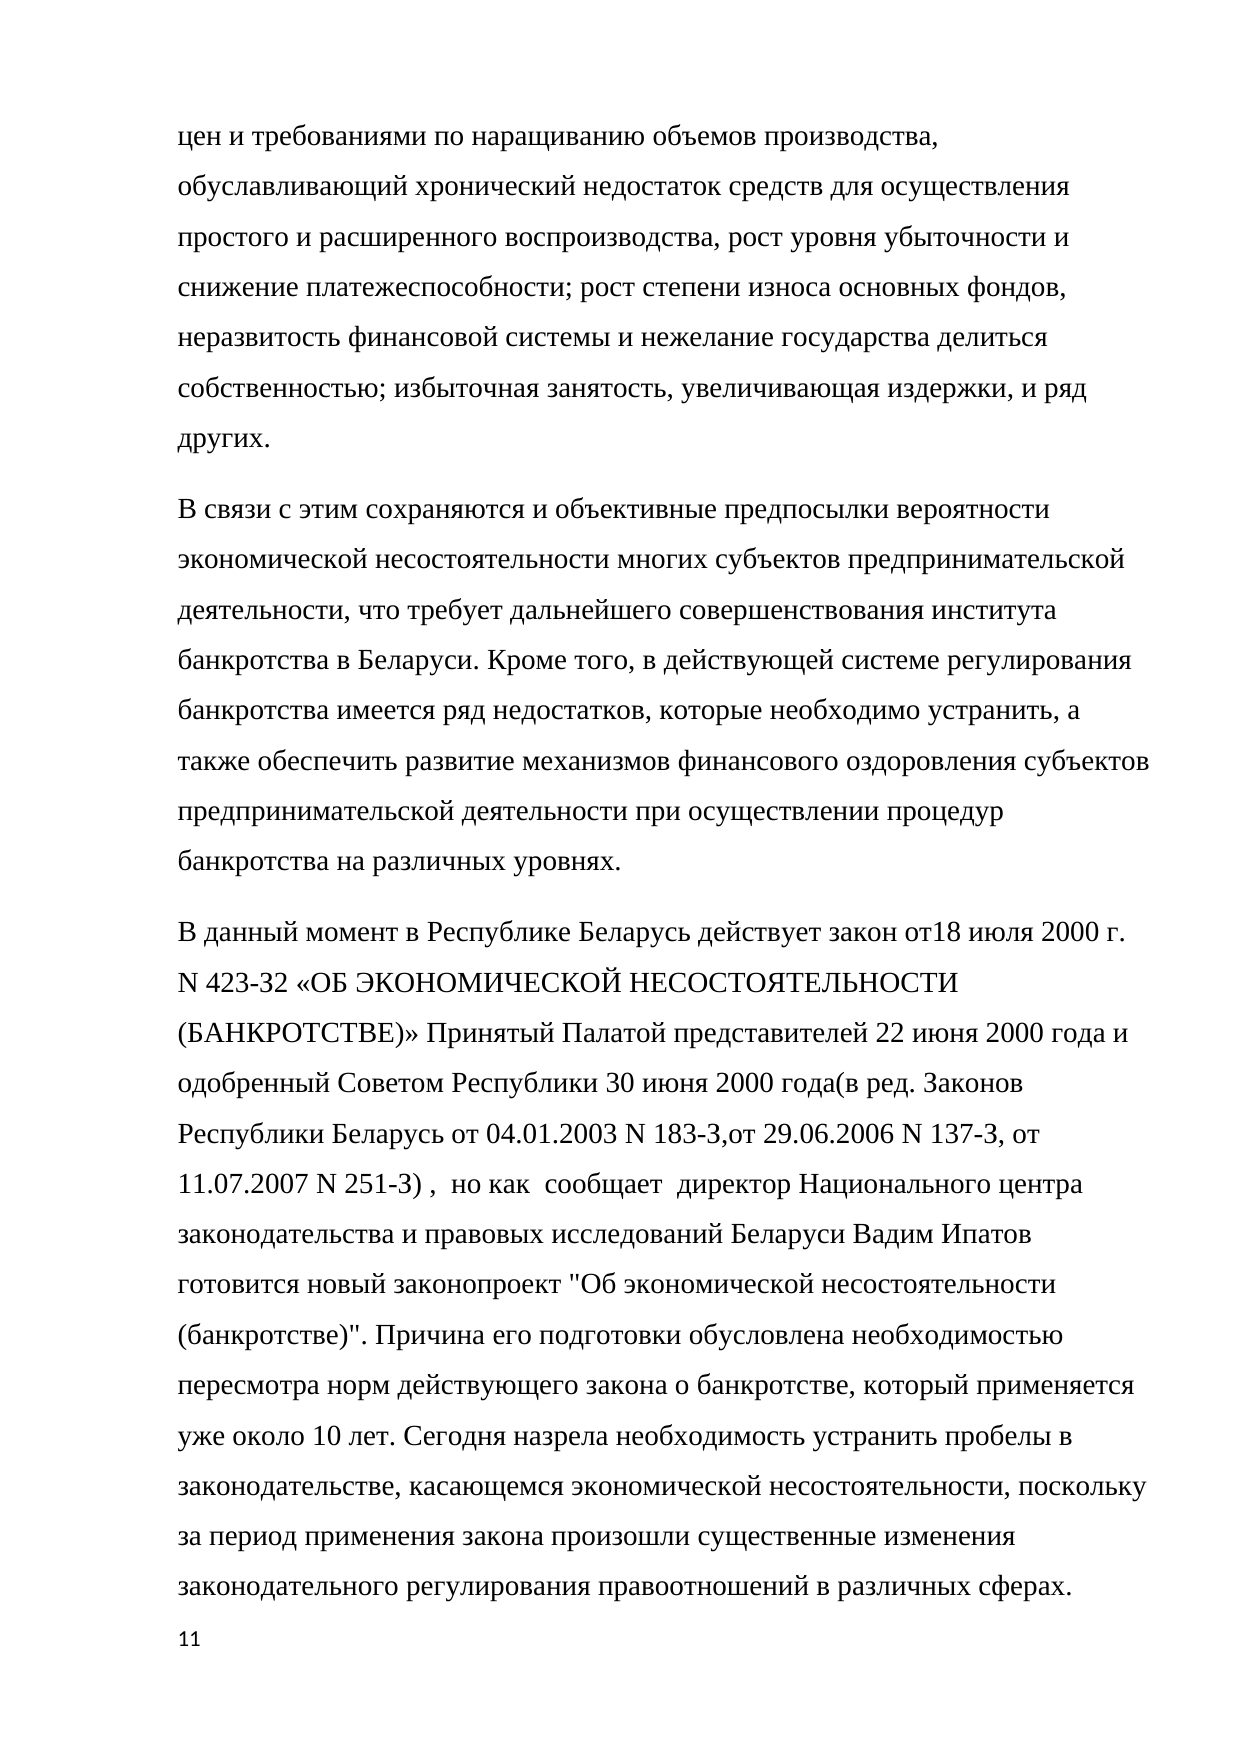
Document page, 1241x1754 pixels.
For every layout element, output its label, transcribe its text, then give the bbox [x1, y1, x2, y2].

text В данный момент в Республике Беларусь действует закон от18 июля 2000 г. N 423-З2 «ОБ ЭКОНОМИЧЕСКОЙ НЕСОСТОЯТЕЛЬНОСТИ (БАНКРОТСТВЕ)» Принятый Палатой представителей 22 июня 2000 года и одобренный Советом Республики 30 июня 2000 года(в ред. Законов Республики Беларусь от 04.01.2003 N 183-З,от 29.06.2006 N 137-З, от 11.07.2007 N 251-З) , но как сообщает директор Национального центра законодательства и правовых исследований Беларуси Вадим Ипатов готовится новый законопроект "Об экономической несостоятельности (банкротстве)". Причина его подготовки обусловлена необходимостью пересмотра норм действующего закона о банкротстве, который применяется уже около 10 лет. Сегодня назрела необходимость устранить пробелы в законодательстве, касающемся экономической несостоятельности, поскольку за период применения закона произошли существенные изменения законодательного регулирования правоотношений в различных сферах. [177, 914, 1152, 1602]
text В связи с этим сохраняются и объективные предпосылки вероятности экономической несостоятельности многих субъектов предпринимательской деятельности, что требует дальнейшего совершенствования института банкротства в Беларуси. Кроме того, в действующей системе регулирования банкротства имеется ряд недостатков, которые необходимо устранить, а также обеспечить развитие механизмов финансового оздоровления субъектов предпринимательской деятельности при осуществлении процедур банкротства на различных уровнях. [177, 491, 1152, 877]
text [177, 118, 1152, 453]
